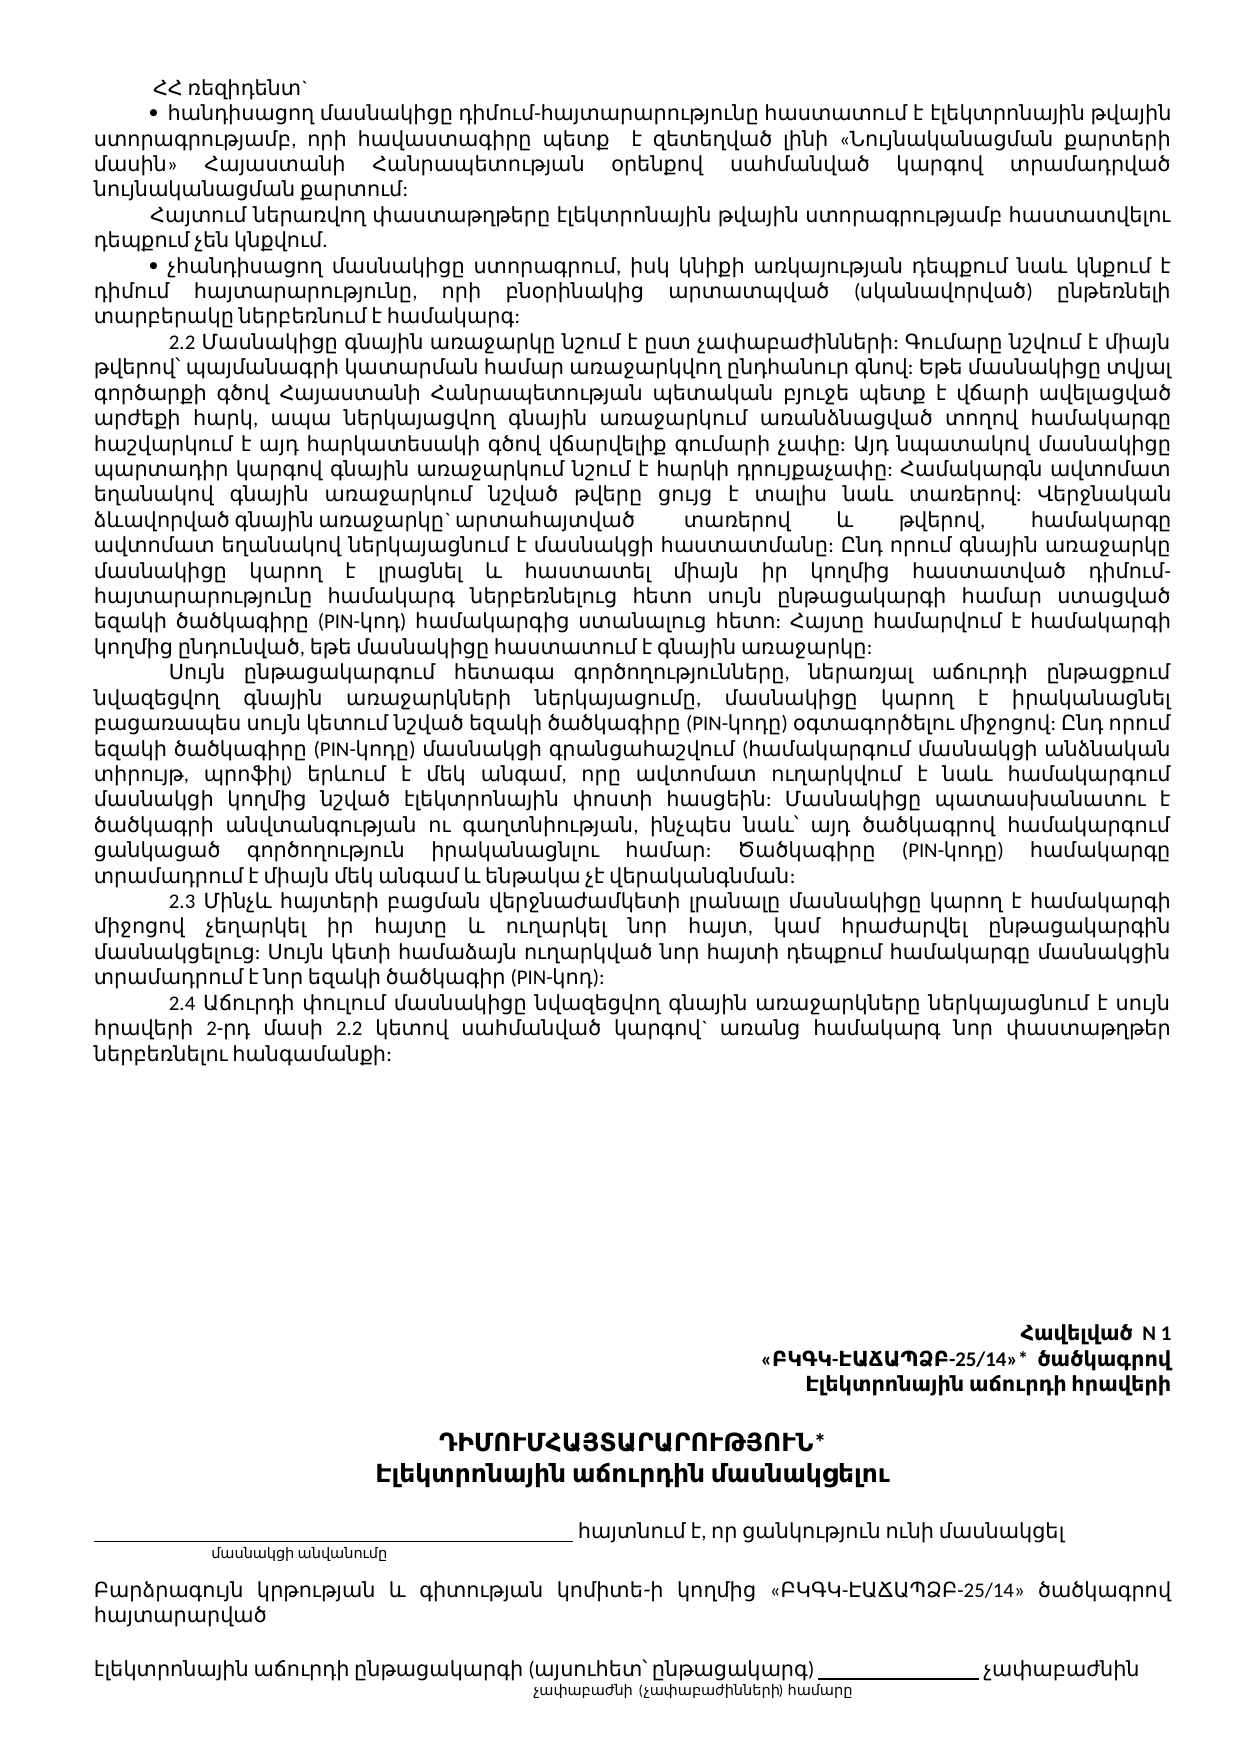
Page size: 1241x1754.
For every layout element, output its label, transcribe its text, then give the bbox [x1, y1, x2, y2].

text 2.4 Աճուրդի փուլում մասնակիցը նվազեցվող գնային առաջարկները ներկայացնում է սույն հրավերի 2-րդ մասի 2.2 կետով սահմանված կարգով` առանց համակարգ նոր փաստաթղթեր ներբեռնելու հանգամանքի: [94, 990, 1171, 1066]
text Բարձրագույն կրթության և գիտության կոմիտե-ի կողմից «ԲԿԳԿ-ԷԱՃԱՊՁԲ-25/14» ծածկագրով հայտարարված [94, 1575, 1171, 1628]
text Հավելված N 1 [94, 1320, 1171, 1346]
text հայտնում է, որ ցանկություն ունի մասնակցել [94, 1519, 1171, 1544]
text Էլեկտրոնային աճուրդի հրավերի [94, 1371, 1171, 1397]
list հանդիսացող մասնակիցը դիմում-հայտարարությունը հաստատում է էլեկտրոնային թվային ստորագրությամբ, որի հավաստագիրը պետք է զետեղված լինի «Նույնականացման քարտերի մասին» Հայաստանի Հանրապետության օրենքով սահմանված կարգով տրամադրված նույնականացման քարտում: [94, 100, 1171, 202]
text ԴԻՄՈՒՄՀԱՅՏԱՐԱՐՈՒԹՅՈՒՆ* [94, 1427, 1171, 1458]
text «ԲԿԳԿ-ԷԱՃԱՊՁԲ-25/14»* ծածկագրով [94, 1346, 1171, 1371]
text էլեկտրոնային աճուրդի ընթացակարգի (այսուհետ՝ ընթացակարգ) չափաբաժնին [94, 1656, 1171, 1682]
text չափաբաժնի (չափաբաժինների) համարը [94, 1682, 1171, 1712]
text 2.3 Մինչև հայտերի բացման վերջնաժամկետի լրանալը մասնակիցը կարող է համակարգի միջոցով չեղարկել իր հայտը և ուղարկել նոր հայտ, կամ հրաժարվել ընթացակարգին մասնակցելուց: Սույն կետի համաձայն ուղարկված նոր հայտի դեպքում համակարգը մասնակցին տրամադրում է նոր եզակի ծածկագիր (PIN-կոդ): [94, 888, 1171, 990]
subtitle Էլեկտրոնային աճուրդին մասնակցելու [94, 1458, 1171, 1488]
list չհանդիսացող մասնակիցը ստորագրում, իսկ կնիքի առկայության դեպքում նաև կնքում է դիմում հայտարարությունը, որի բնօրինակից արտատպված (սկանավորված) ընթեռնելի տարբերակը ներբեռնում է համակարգ: [94, 253, 1171, 329]
text ՀՀ ռեզիդենտ` [94, 75, 1171, 100]
text Հայտում ներառվող փաստաթղթերը էլեկտրոնային թվային ստորագրությամբ հաստատվելու դեպքում չեն կնքվում. [94, 202, 1171, 253]
text Սույն ընթացակարգում հետագա գործողությունները, ներառյալ աճուրդի ընթացքում նվազեցվող գնային առաջարկների ներկայացումը, մասնակիցը կարող է իրականացնել բացառապես սույն կետում նշված եզակի ծածկագիրը (PIN-կոդը) օգտագործելու միջոցով: Ընդ որում եզակի ծածկագիրը (PIN-կոդը) մասնակցի գրանցահաշվում (համակարգում մասնակցի անձնական տիրույթ, պրոֆիլ) երևում է մեկ անգամ, որը ավտոմատ ուղարկվում է նաև համակարգում մասնակցի կողմից նշված էլեկտրոնային փոստի հասցեին: Մասնակիցը պատասխանատու է ծածկագրի անվտանգության ու գաղտնիության, ինչպես նաև՝ այդ ծածկագրով համակարգում ցանկացած գործողություն իրականացնլու համար: Ծածկագիրը (PIN-կոդը) համակարգը տրամադրում է միայն մեկ անգամ և ենթակա չէ վերականգնման: [94, 659, 1171, 888]
text մասնակցի անվանումը [94, 1544, 1171, 1575]
text 2.2 Մասնակիցը գնային առաջարկը նշում է ըստ չափաբաժինների: Գումարը նշվում է միայն թվերով՝ պայմանագրի կատարման համար առաջարկվող ընդհանուր գնով: Եթե մասնակիցը տվյալ գործարքի գծով Հայաստանի Հանրապետության պետական բյուջե պետք է վճարի ավելացված արժեքի հարկ, ապա ներկայացվող գնային առաջարկում առանձնացված տողով համակարգը հաշվարկում է այդ հարկատեսակի գծով վճարվելիք գումարի չափը: Այդ նպատակով մասնակիցը պարտադիր կարգով գնային առաջարկում նշում է հարկի դրույքաչափը: Համակարգն ավտոմատ եղանակով գնային առաջարկում նշված թվերը ցույց է տալիս նաև տառերով: Վերջնական ձևավորված գնային առաջարկը` արտահայտված տառերով և թվերով, համակարգը ավտոմատ եղանակով ներկայացնում է մասնակցի հաստատմանը: Ընդ որում գնային առաջարկը մասնակիցը կարող է լրացնել և հաստատել միայն իր կողմից հաստատված դիմում-հայտարարությունը համակարգ ներբեռնելուց հետո սույն ընթացակարգի համար ստացված եզակի ծածկագիրը (PIN-կոդ) համակարգից ստանալուց հետո: Հայտը համարվում է համակարգի կողմից ընդունված, եթե մասնակիցը հաստատում է գնային առաջարկը: [94, 329, 1171, 659]
